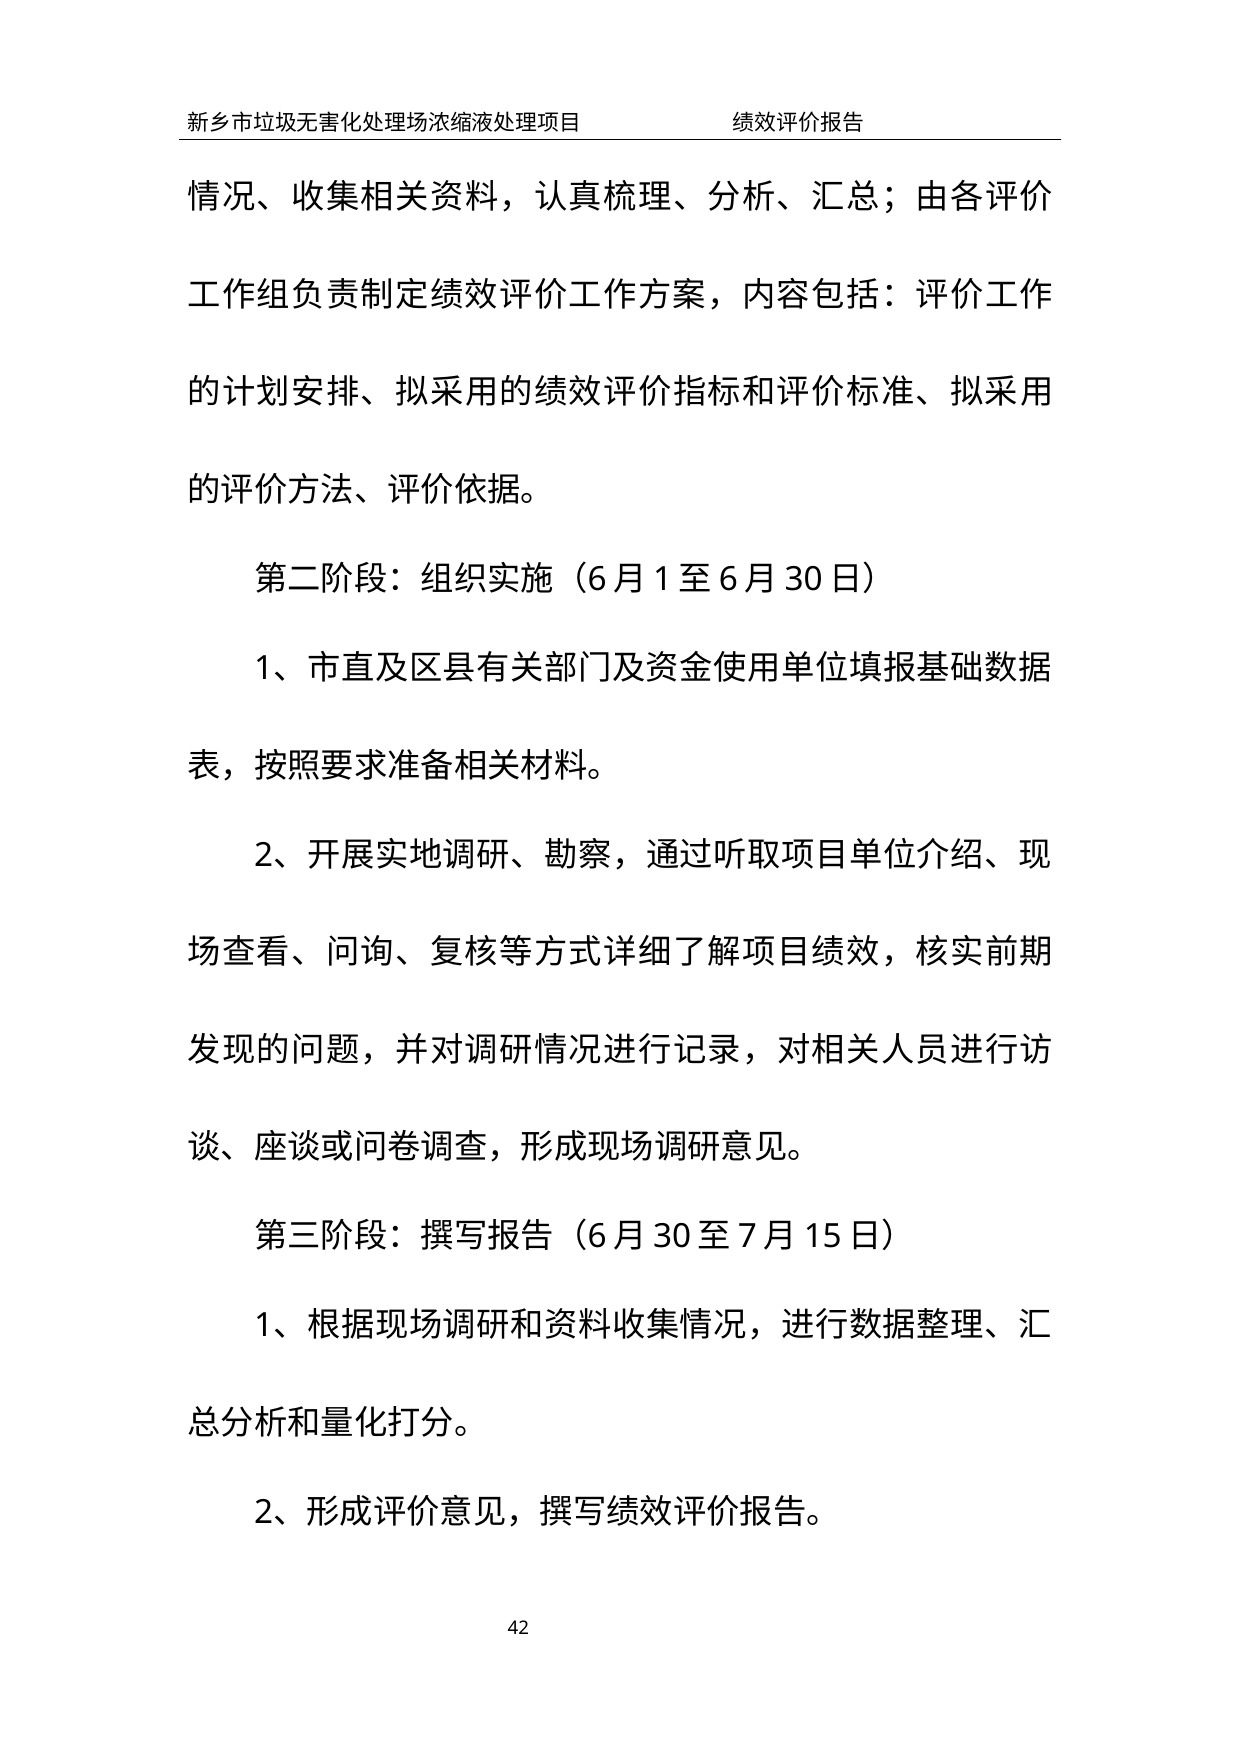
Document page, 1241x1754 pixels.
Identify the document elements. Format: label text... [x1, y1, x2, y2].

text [187, 162, 1053, 519]
text 第二阶段：组织实施（6月1至6月30日） [187, 543, 1053, 608]
text 1、根据现场调研和资料收集情况，进行数据整理、汇总分析和量化打分。 [187, 1290, 1053, 1452]
text 2、形成评价意见，撰写绩效评价报告。 [187, 1477, 1053, 1542]
text 第三阶段：撰写报告（6月30至7月15日） [187, 1201, 1053, 1266]
text 2、开展实地调研、勘察，通过听取项目单位介绍、现场查看、问询、复核等方式详细了解项目绩效，核实前期发现的问题，并对调研情况进行记录，对相关人员进行访谈、座谈或问卷调查，形成现场调研意见。 [187, 819, 1053, 1177]
text 1、市直及区县有关部门及资金使用单位填报基础数据表，按照要求准备相关材料。 [187, 633, 1053, 795]
